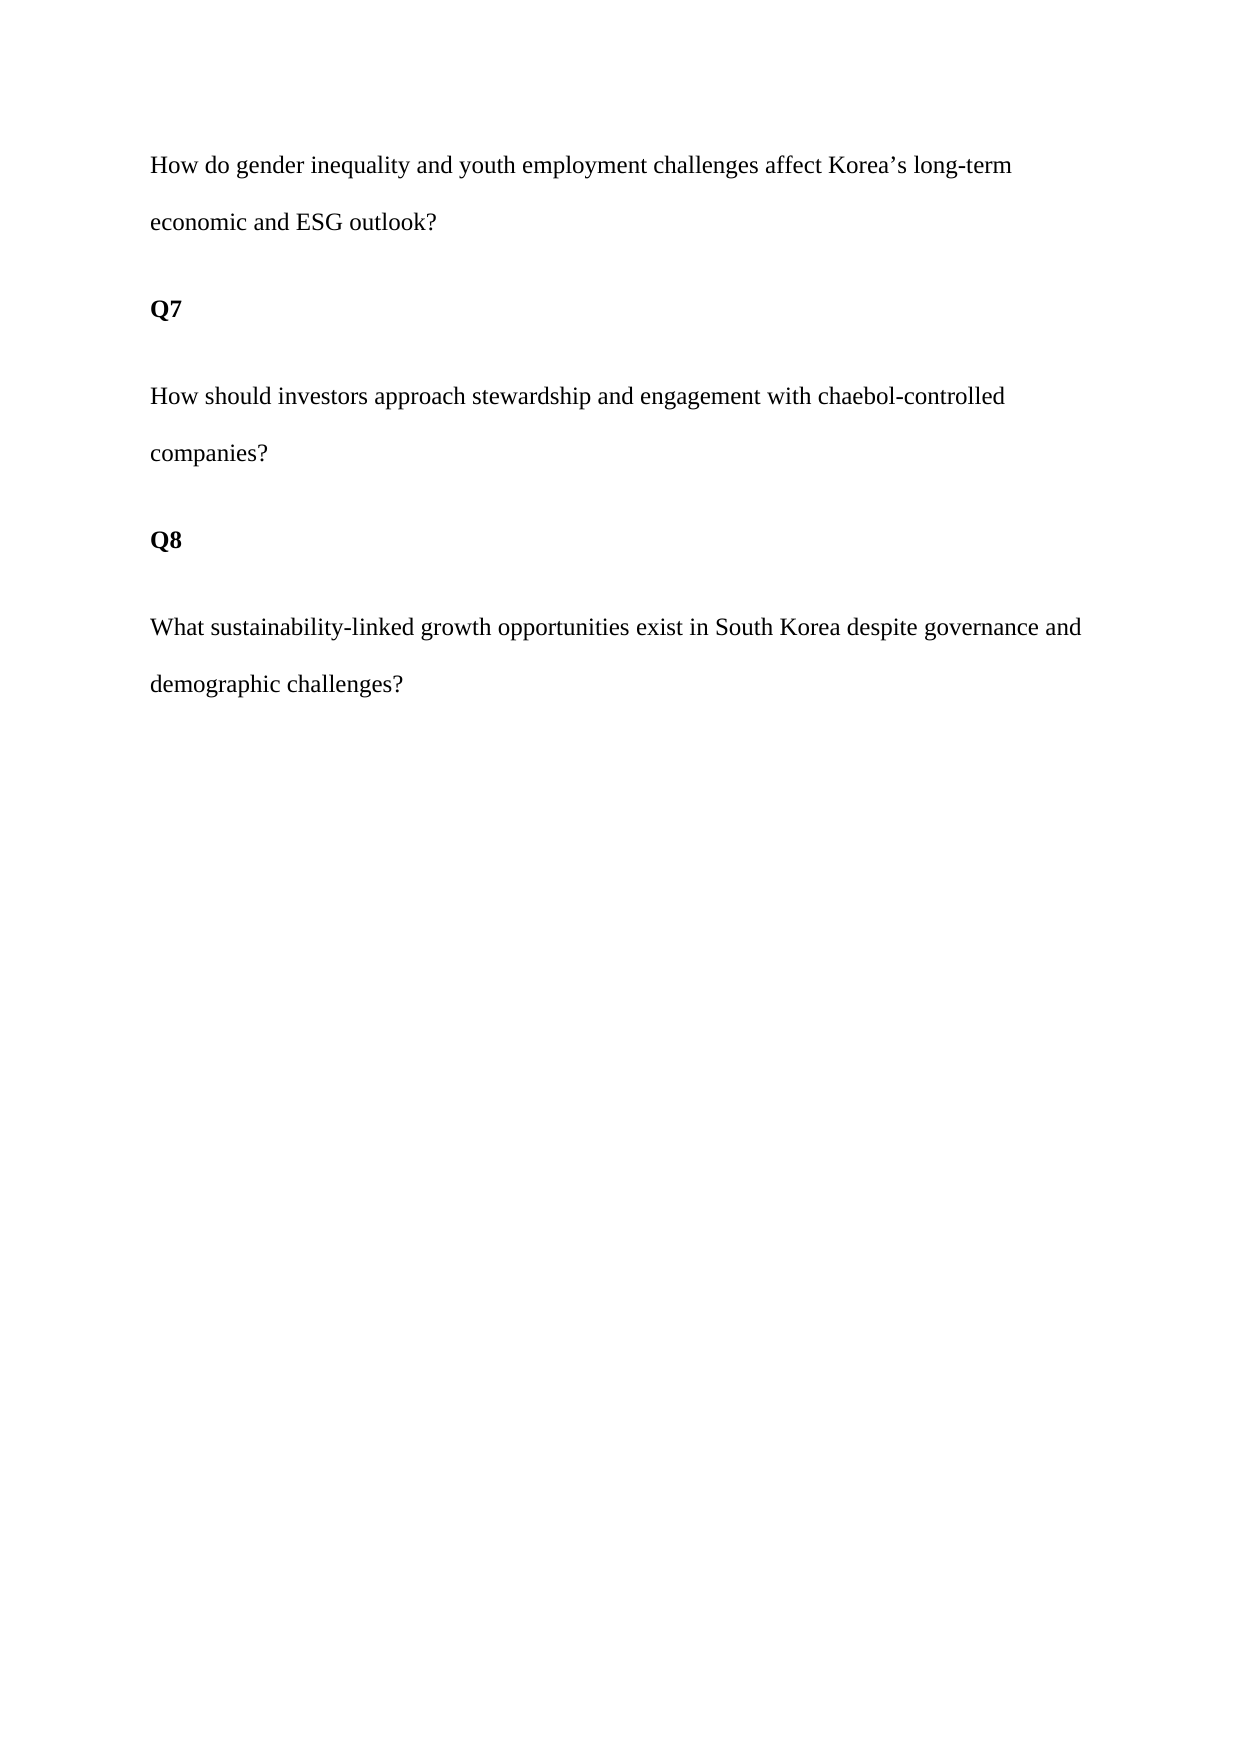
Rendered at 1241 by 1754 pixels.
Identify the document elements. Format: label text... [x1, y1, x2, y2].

text How do gender inequality and youth employment challenges affect Korea’s long-term economic and ESG outlook? [150, 150, 1090, 236]
text Q7 [150, 294, 1090, 323]
text How should investors approach stewardship and engagement with chaebol-controlled companies? [150, 381, 1090, 467]
text Q8 [150, 525, 1090, 554]
text What sustainability-linked growth opportunities exist in South Korea despite governance and demographic challenges? [150, 612, 1090, 698]
